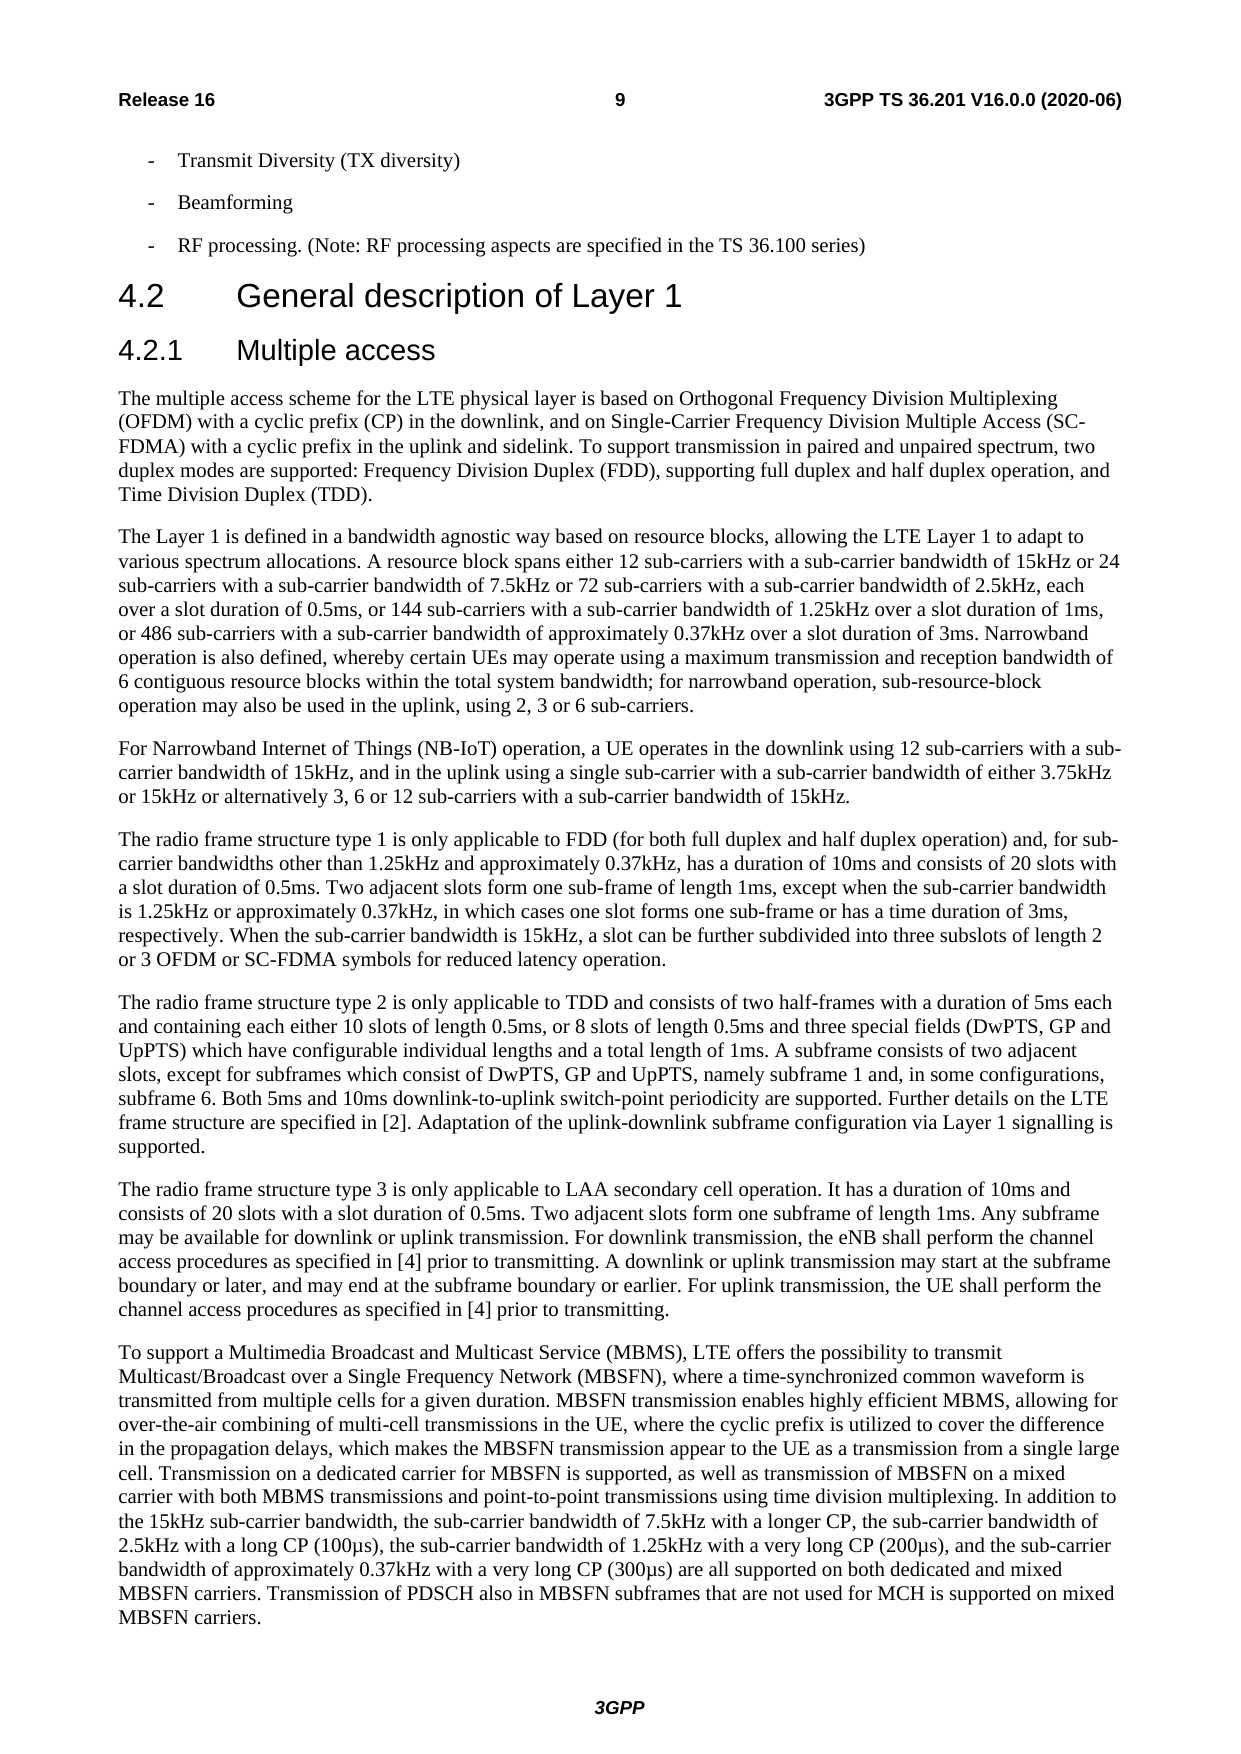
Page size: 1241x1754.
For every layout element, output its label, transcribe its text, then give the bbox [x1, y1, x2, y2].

text - RF processing. (Note: RF processing aspects are specified in the TS 36.100 series) [148, 233, 1122, 257]
text The radio frame structure type 2 is only applicable to TDD and consists of two half-frames with a duration of 5ms each and containing each either 10 slots of length 0.5ms, or 8 slots of length 0.5ms and three special fields (DwPTS, GP and UpPTS) which have configurable individual lengths and a total length of 1ms. A subframe consists of two adjacent slots, except for subframes which consist of DwPTS, GP and UpPTS, namely subframe 1 and, in some configurations, subframe 6. Both 5ms and 10ms downlink-to-uplink switch-point periodicity are supported. Further details on the LTE frame structure are specified in [2]. Adaptation of the uplink-downlink subframe configuration via Layer 1 signalling is supported. [118, 990, 1122, 1158]
text The radio frame structure type 1 is only applicable to FDD (for both full duplex and half duplex operation) and, for sub-carrier bandwidths other than 1.25kHz and approximately 0.37kHz, has a duration of 10ms and consists of 20 slots with a slot duration of 0.5ms. Two adjacent slots form one sub-frame of length 1ms, except when the sub-carrier bandwidth is 1.25kHz or approximately 0.37kHz, in which cases one slot forms one sub-frame or has a time duration of 3ms, respectively. When the sub-carrier bandwidth is 15kHz, a slot can be further subdivided into three subslots of length 2 or 3 OFDM or SC-FDMA symbols for reduced latency operation. [118, 827, 1122, 971]
text - Transmit Diversity (TX diversity) [148, 147, 1122, 172]
subtitle 4.2.1 Multiple access [118, 333, 1122, 367]
subtitle 4.2 General description of Layer 1 [118, 276, 1122, 314]
text The multiple access scheme for the LTE physical layer is based on Orthogonal Frequency Division Multiplexing (OFDM) with a cyclic prefix (CP) in the downlink, and on Single-Carrier Frequency Division Multiple Access (SC-FDMA) with a cyclic prefix in the uplink and sidelink. To support transmission in paired and unpaired spectrum, two duplex modes are supported: Frequency Division Duplex (FDD), supporting full duplex and half duplex operation, and Time Division Duplex (TDD). [118, 385, 1122, 506]
text - Beamforming [148, 190, 1122, 214]
text The radio frame structure type 3 is only applicable to LAA secondary cell operation. It has a duration of 10ms and consists of 20 slots with a slot duration of 0.5ms. Two adjacent slots form one subframe of length 1ms. Any subframe may be available for downlink or uplink transmission. For downlink transmission, the eNB shall perform the channel access procedures as specified in [4] prior to transmitting. A downlink or uplink transmission may start at the subframe boundary or later, and may end at the subframe boundary or earlier. For uplink transmission, the UE shall perform the channel access procedures as specified in [4] prior to transmitting. [118, 1177, 1122, 1321]
text The Layer 1 is defined in a bandwidth agnostic way based on resource blocks, allowing the LTE Layer 1 to adapt to various spectrum allocations. A resource block spans either 12 sub-carriers with a sub-carrier bandwidth of 15kHz or 24 sub-carriers with a sub-carrier bandwidth of 7.5kHz or 72 sub-carriers with a sub-carrier bandwidth of 2.5kHz, each over a slot duration of 0.5ms, or 144 sub-carriers with a sub-carrier bandwidth of 1.25kHz over a slot duration of 1ms, or 486 sub-carriers with a sub-carrier bandwidth of approximately 0.37kHz over a slot duration of 3ms. Narrowband operation is also defined, whereby certain UEs may operate using a maximum transmission and reception bandwidth of 6 contiguous resource blocks within the total system bandwidth; for narrowband operation, sub-resource-block operation may also be used in the uplink, using 2, 3 or 6 sub-carriers. [118, 524, 1122, 717]
text To support a Multimedia Broadcast and Multicast Service (MBMS), LTE offers the possibility to transmit Multicast/Broadcast over a Single Frequency Network (MBSFN), where a time-synchronized common waveform is transmitted from multiple cells for a given duration. MBSFN transmission enables highly efficient MBMS, allowing for over-the-air combining of multi-cell transmissions in the UE, where the cyclic prefix is utilized to cover the difference in the propagation delays, which makes the MBSFN transmission appear to the UE as a transmission from a single large cell. Transmission on a dedicated carrier for MBSFN is supported, as well as transmission of MBSFN on a mixed carrier with both MBMS transmissions and point-to-point transmissions using time division multiplexing. In addition to the 15kHz sub-carrier bandwidth, the sub-carrier bandwidth of 7.5kHz with a longer CP, the sub-carrier bandwidth of 2.5kHz with a long CP (100µs), the sub-carrier bandwidth of 1.25kHz with a very long CP (200µs), and the sub-carrier bandwidth of approximately 0.37kHz with a very long CP (300µs) are all supported on both dedicated and mixed MBSFN carriers. Transmission of PDSCH also in MBSFN subframes that are not used for MCH is supported on mixed MBSFN carriers. [118, 1340, 1122, 1629]
text For Narrowband Internet of Things (NB-IoT) operation, a UE operates in the downlink using 12 sub-carriers with a sub-carrier bandwidth of 15kHz, and in the uplink using a single sub-carrier with a sub-carrier bandwidth of either 3.75kHz or 15kHz or alternatively 3, 6 or 12 sub-carriers with a sub-carrier bandwidth of 15kHz. [118, 736, 1122, 808]
